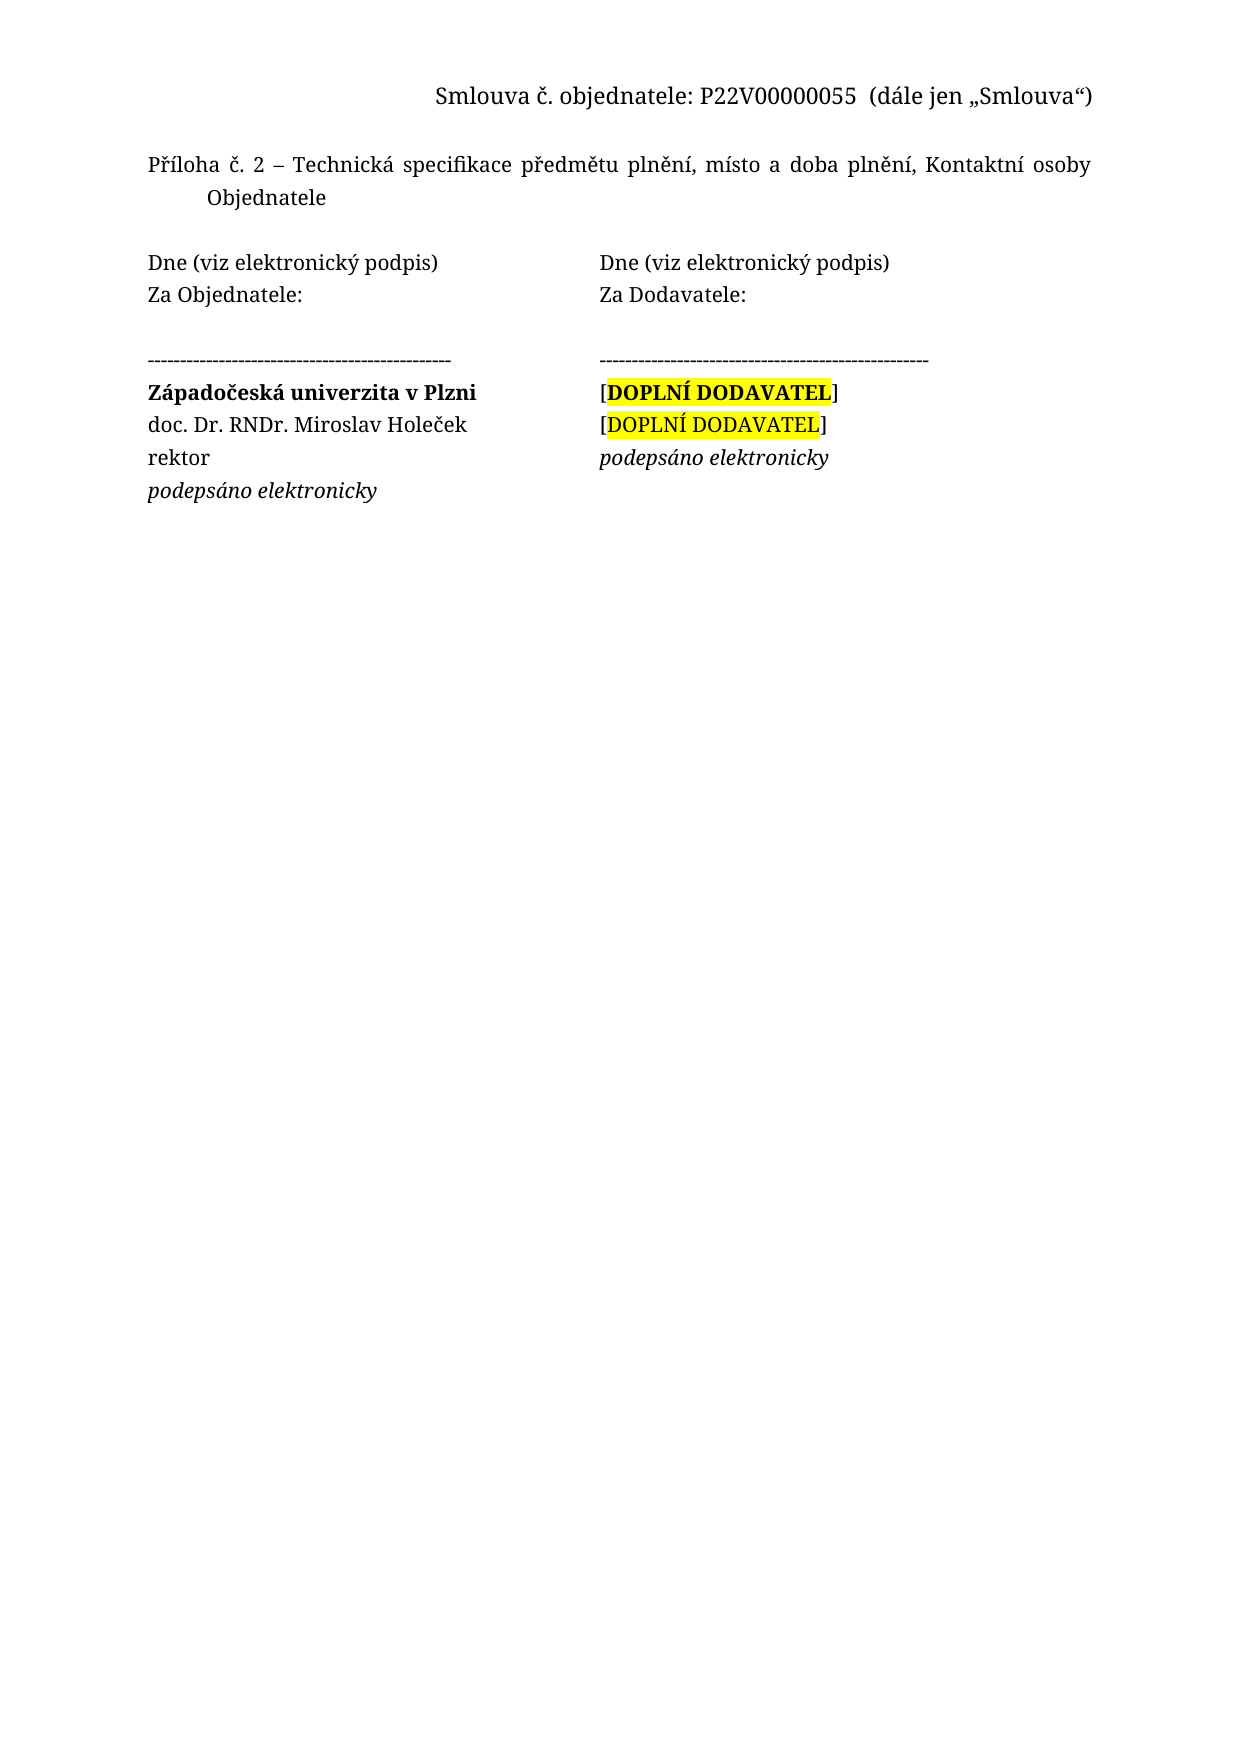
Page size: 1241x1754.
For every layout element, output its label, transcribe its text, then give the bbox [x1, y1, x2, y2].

text Příloha č. 2 – Technická specifikace předmětu plnění, místo a doba plnění, Kontaktní osoby Objednatele [148, 150, 1093, 211]
table_header Dne (viz elektronický podpis) Za Dodavatele: --------------------------------------------------- [DOPLNÍ DODAVATEL] [DOPLNÍ DODAVATEL] podepsáno elektronicky [588, 248, 1040, 508]
table_header Dne (viz elektronický podpis) Za Objednatele: ----------------------------------------------- Západočeská univerzita v Plzni doc. Dr. RNDr. Miroslav Holeček rektor podepsáno elektronicky [136, 248, 588, 508]
